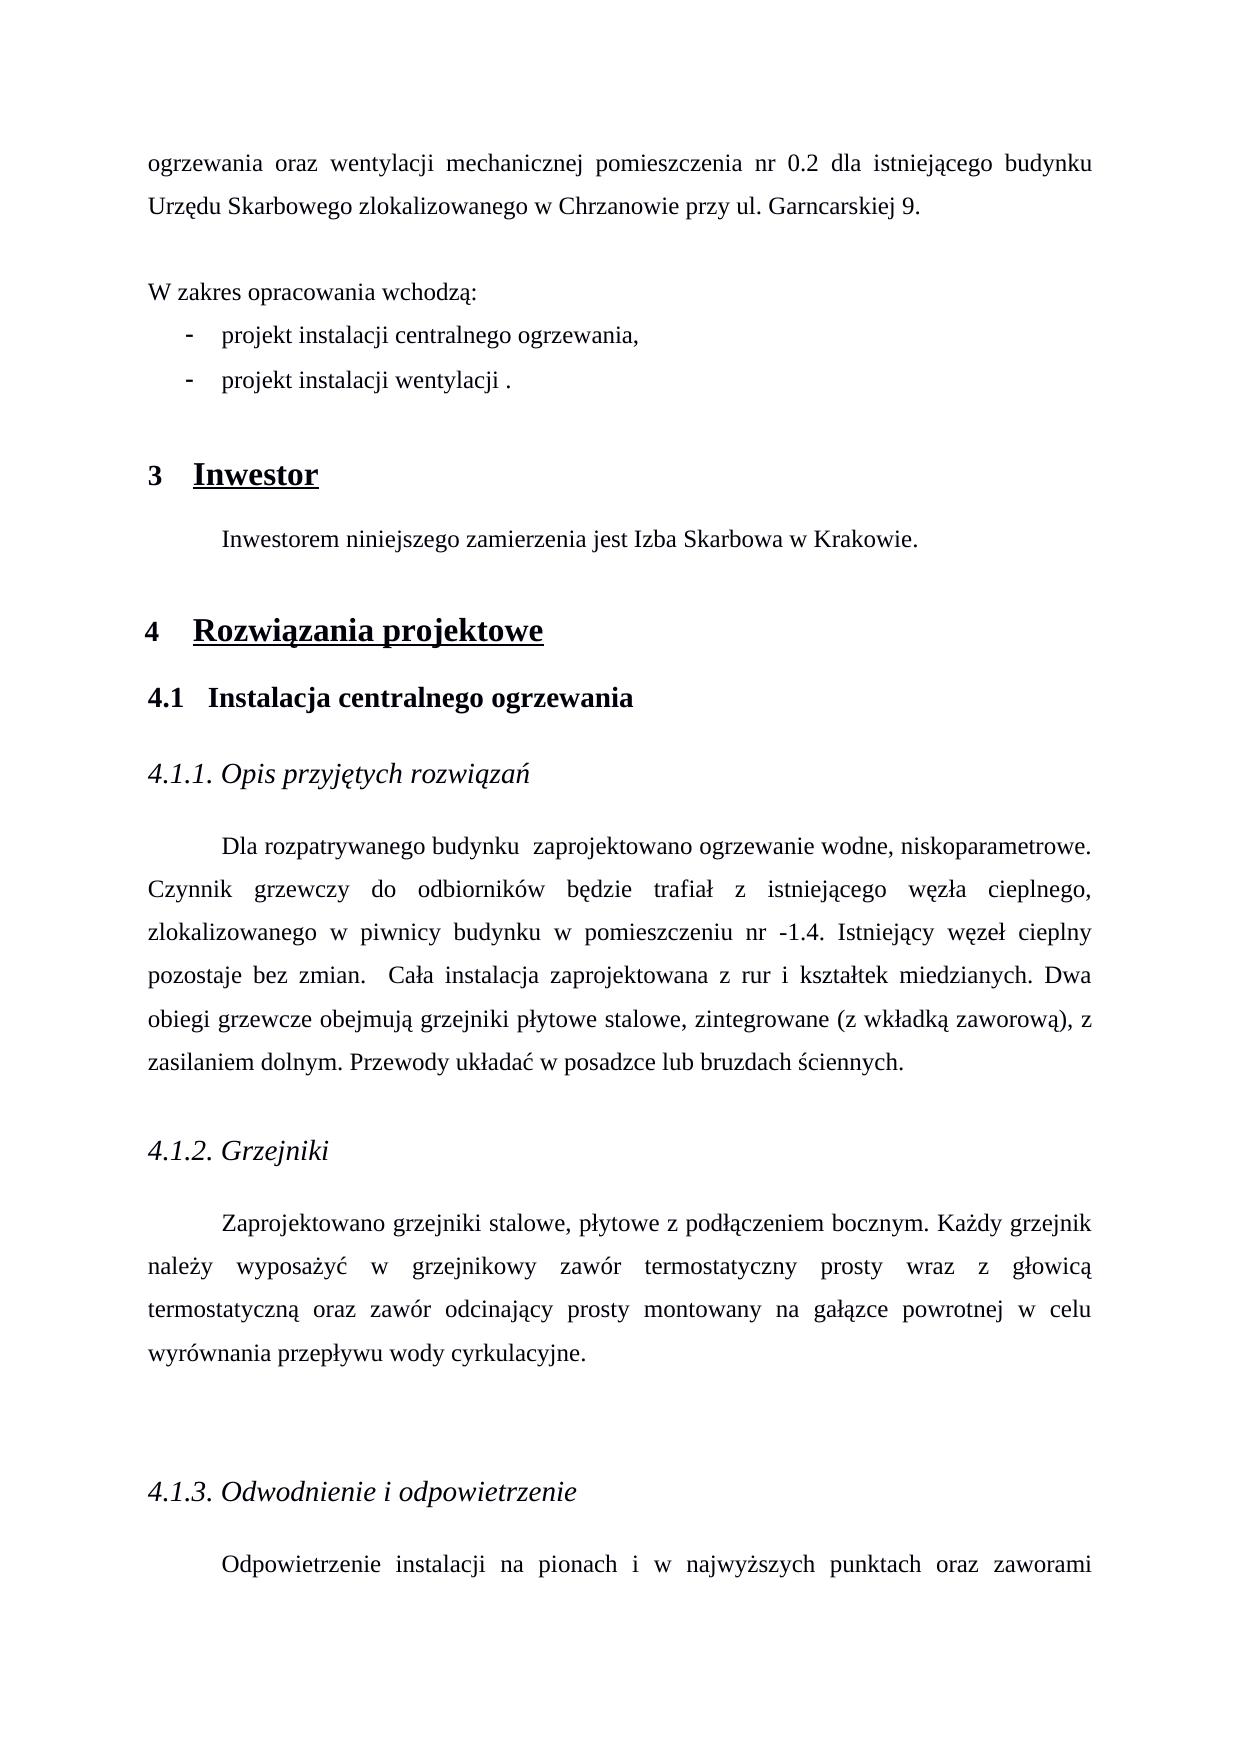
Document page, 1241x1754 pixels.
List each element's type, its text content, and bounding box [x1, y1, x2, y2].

subtitle Rozwiązania projektowe [144, 611, 1093, 649]
text Dla rozpatrywanego budynku zaprojektowano ogrzewanie wodne, niskoparametrowe. Czynnik grzewczy do odbiorników będzie trafiał z istniejącego węzła cieplnego, zlokalizowanego w piwnicy budynku w pomieszczeniu nr -1.4. Istniejący węzeł cieplny pozostaje bez zmian. Cała instalacja zaprojektowana z rur i kształtek miedzianych. Dwa obiegi grzewcze obejmują grzejniki płytowe stalowe, zintegrowane (z wkładką zaworową), z zasilaniem dolnym. Przewody układać w posadzce lub bruzdach ściennych. [148, 831, 1093, 1076]
list projekt instalacji centralnego ogrzewania, [185, 320, 1093, 349]
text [148, 1549, 1093, 1578]
text Inwestorem niniejszego zamierzenia jest Izba Skarbowa w Krakowie. [148, 524, 1093, 553]
text W zakres opracowania wchodzą: [148, 277, 1093, 306]
subtitle Inwestor [148, 454, 1093, 493]
text 4.1.2. Grzejniki [148, 1133, 1093, 1167]
text 4.1.3. Odwodnienie i odpowietrzenie [148, 1474, 1093, 1507]
text 4.1.1. Opis przyjętych rozwiązań [148, 756, 1093, 789]
list Instalacja centralnego ogrzewania [148, 681, 1093, 714]
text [148, 148, 1093, 219]
list projekt instalacji wentylacji . [185, 366, 1093, 394]
text Zaprojektowano grzejniki stalowe, płytowe z podłączeniem bocznym. Każdy grzejnik należy wyposażyć w grzejnikowy zawór termostatyczny prosty wraz z głowicą termostatyczną oraz zawór odcinający prosty montowany na gałązce powrotnej w celu wyrównania przepływu wody cyrkulacyjne. [148, 1208, 1093, 1366]
